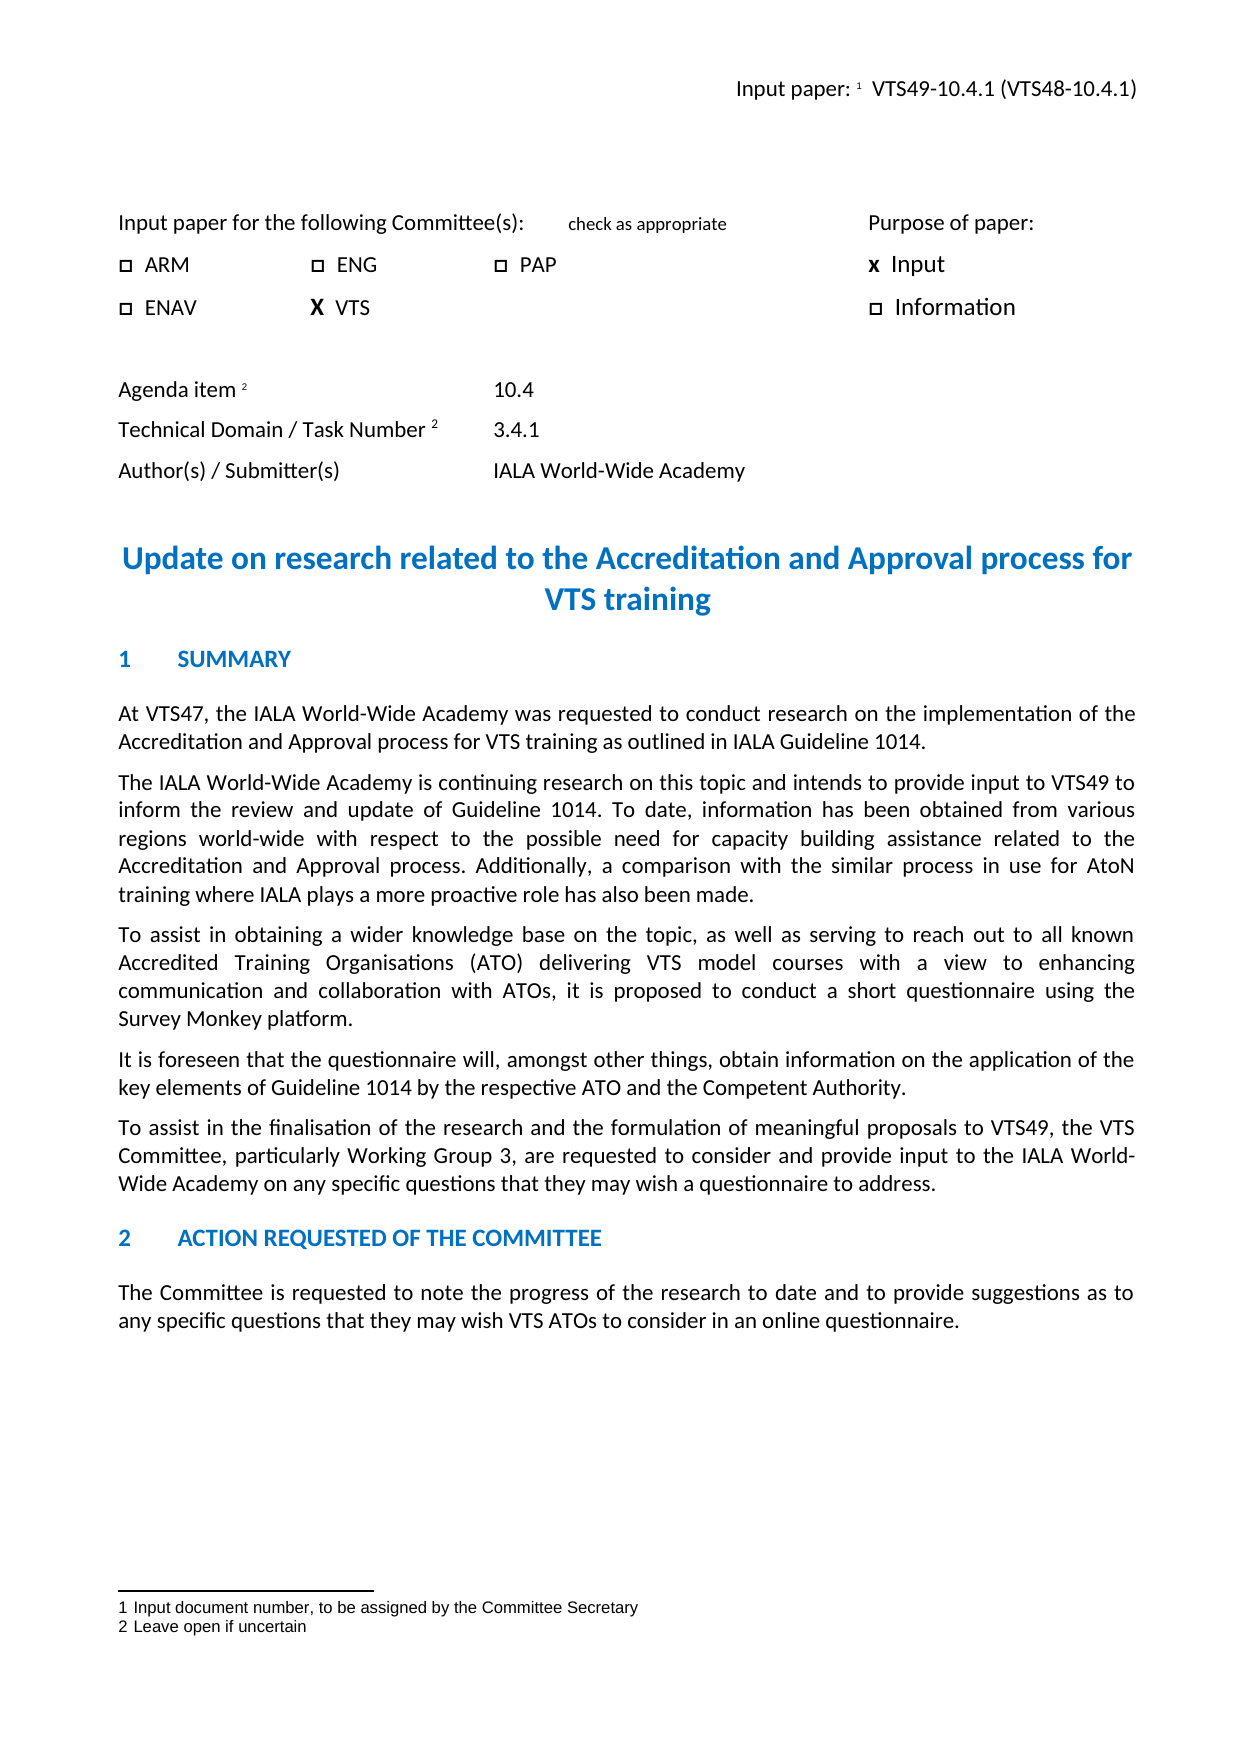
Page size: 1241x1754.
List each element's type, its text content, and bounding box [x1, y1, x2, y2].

text □ ARM □ ENG □ PAP x Input [118, 248, 1137, 279]
text Technical Domain / Task Number 2 3.4.1 [118, 416, 1137, 443]
title Update on research related to the Accreditation and Approval process for VTS training [118, 537, 1137, 618]
text Input paper: VTS49-10.4.1 (VTS48-10.4.1) [118, 74, 1137, 102]
text □ ENAV X VTS □ Information [118, 291, 1137, 322]
subtitle Action requested of the Committee [118, 1222, 1137, 1253]
text It is foreseen that the questionnaire will, amongst other things, obtain information on the application of the key elements of Guideline 1014 by the respective ATO and the Competent Authority. [118, 1045, 1137, 1101]
text At VTS47, the IALA World-Wide Academy was requested to conduct research on the implementation of the Accreditation and Approval process for VTS training as outlined in IALA Guideline 1014. [118, 699, 1137, 755]
text The IALA World-Wide Academy is continuing research on this topic and intends to provide input to VTS49 to inform the review and update of Guideline 1014. To date, information has been obtained from various regions world-wide with respect to the possible need for capacity building assistance related to the Accreditation and Approval process. Additionally, a comparison with the similar process in use for AtoN training where IALA plays a more proactive role has also been made. [118, 768, 1137, 908]
text Input paper for the following Committee(s): check as appropriate Purpose of paper: [118, 208, 1137, 236]
text To assist in the finalisation of the research and the formulation of meaningful proposals to VTS49, the VTS Committee, particularly Working Group 3, are requested to consider and provide input to the IALA World-Wide Academy on any specific questions that they may wish a questionnaire to address. [118, 1113, 1137, 1197]
text The Committee is requested to note the progress of the research to date and to provide suggestions as to any specific questions that they may wish VTS ATOs to consider in an online questionnaire. [118, 1278, 1137, 1334]
text To assist in obtaining a wider knowledge base on the topic, as well as serving to reach out to all known Accredited Training Organisations (ATO) delivering VTS model courses with a view to enhancing communication and collaboration with ATOs, it is proposed to conduct a short questionnaire using the Survey Monkey platform. [118, 920, 1137, 1032]
text Author(s) / Submitter(s) IALA World-Wide Academy [118, 456, 1137, 484]
subtitle Summary [118, 643, 1137, 674]
text Agenda item 10.4 [118, 375, 1137, 403]
